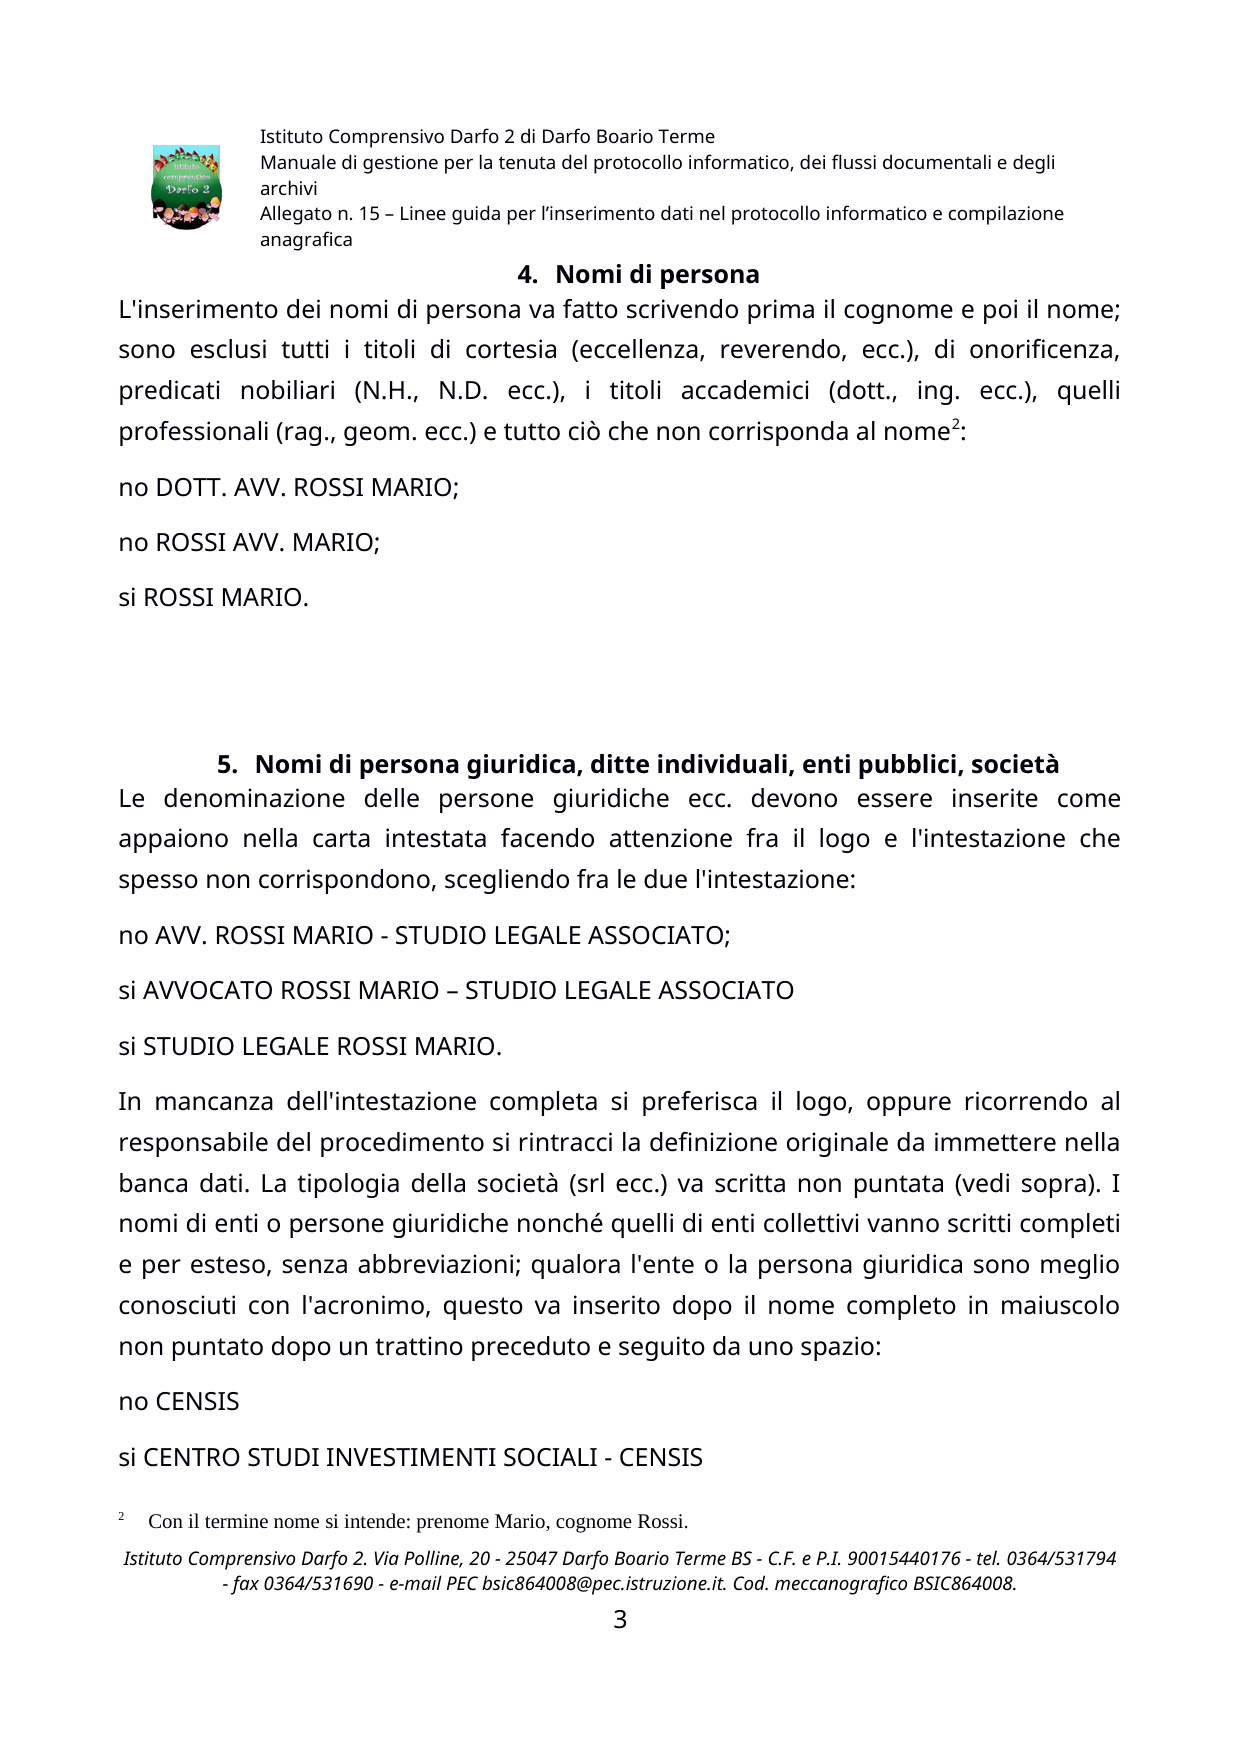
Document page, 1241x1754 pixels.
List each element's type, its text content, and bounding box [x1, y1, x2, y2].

text no CENSIS [118, 1384, 1122, 1418]
picture [149, 145, 223, 230]
subtitle Nomi di persona [156, 257, 1122, 291]
text Le denominazione delle persone giuridiche ecc. devono essere inserite come appaiono nella carta intestata facendo attenzione fra il logo e l'intestazione che spesso non corrispondono, scegliendo fra le due l'intestazione: [118, 780, 1122, 896]
text si CENTRO STUDI INVESTIMENTI SOCIALI - CENSIS [118, 1439, 1122, 1473]
text si ROSSI MARIO. [118, 580, 1122, 614]
text In mancanza dell'intestazione completa si preferisca il logo, oppure ricorrendo al responsabile del procedimento si rintracci la definizione originale da immettere nella banca dati. La tipologia della società (srl ecc.) va scritta non puntata (vedi sopra). I nomi di enti o persone giuridiche nonché quelli di enti collettivi vanno scritti completi e per esteso, senza abbreviazioni; qualora l'ente o la persona giuridica sono meglio conosciuti con l'acronimo, questo va inserito dopo il nome completo in maiuscolo non puntato dopo un trattino preceduto e seguito da uno spazio: [118, 1084, 1122, 1363]
text si STUDIO LEGALE ROSSI MARIO. [118, 1028, 1122, 1062]
text L'inserimento dei nomi di persona va fatto scrivendo prima il cognome e poi il nome; sono esclusi tutti i titoli di cortesia (eccellenza, reverendo, ecc.), di onorificenza, predicati nobiliari (N.H., N.D. ecc.), i titoli accademici (dott., ing. ecc.), quelli professionali (rag., geom. ecc.) e tutto ciò che non corrisponda al nome: [118, 291, 1122, 448]
text si AVVOCATO ROSSI MARIO – STUDIO LEGALE ASSOCIATO [118, 973, 1122, 1007]
text no AVV. ROSSI MARIO - STUDIO LEGALE ASSOCIATO; [118, 917, 1122, 951]
text no ROSSI AVV. MARIO; [118, 524, 1122, 559]
subtitle Nomi di persona giuridica, ditte individuali, enti pubblici, società [156, 746, 1122, 780]
text no DOTT. AVV. ROSSI MARIO; [118, 469, 1122, 503]
